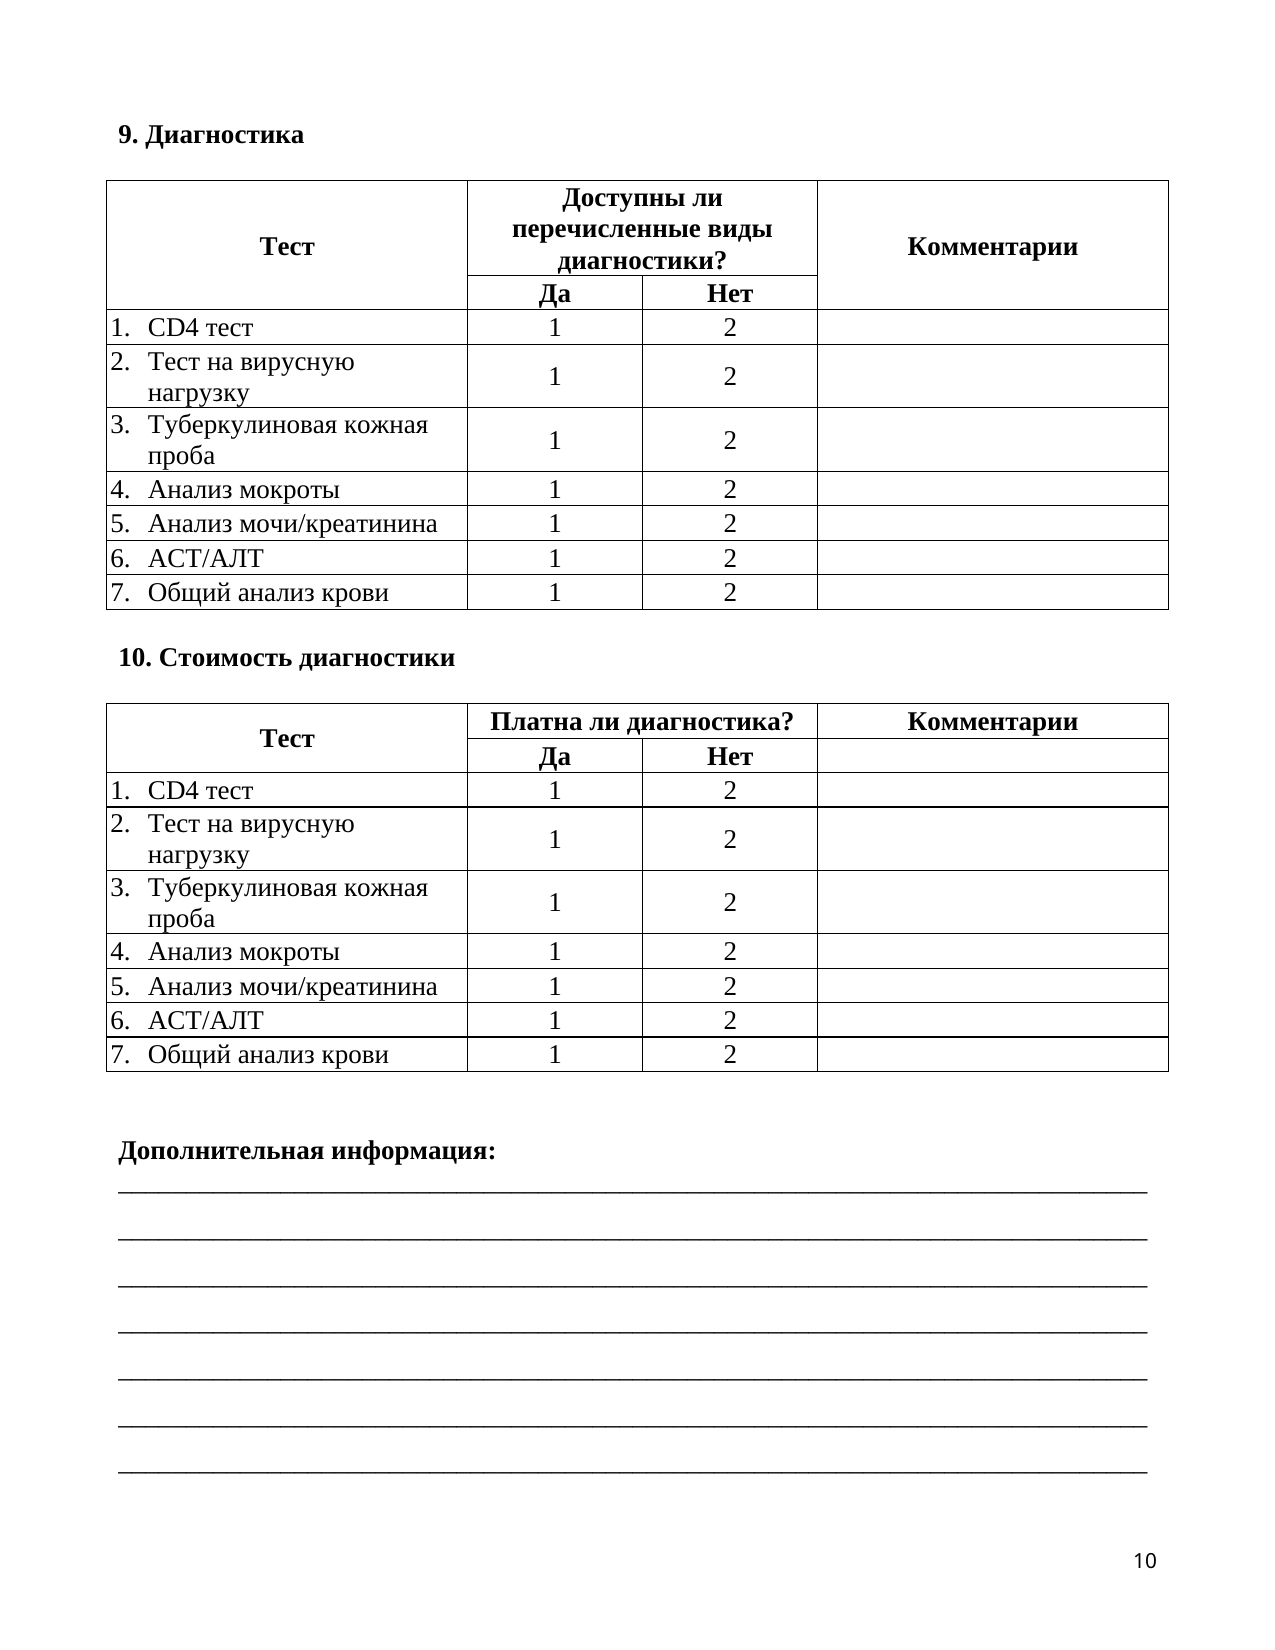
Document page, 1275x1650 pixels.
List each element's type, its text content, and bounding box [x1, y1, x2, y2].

table_cell 1 [468, 871, 642, 933]
table_cell Анализ мокроты [107, 934, 467, 967]
table_cell 1 [468, 506, 642, 539]
table_cell Туберкулиновая кожная проба [107, 408, 467, 471]
table_cell 1 [468, 773, 642, 806]
table_cell 2 [643, 773, 817, 806]
table_cell Общий анализ крови [107, 575, 467, 608]
table_cell Да [468, 276, 642, 309]
table_cell 1 [468, 1003, 642, 1036]
table_cell Тест на вирусную нагрузку [107, 345, 467, 407]
text ____________________________________________________________________________ [118, 1399, 1157, 1430]
table_cell 1 [468, 808, 642, 870]
table_cell Анализ мокроты [107, 472, 467, 505]
table_cell [818, 739, 1168, 772]
table_cell [818, 934, 1168, 967]
table_cell [818, 808, 1168, 870]
table_cell CD4 тест [107, 773, 467, 806]
table_cell Анализ мочи/креатинина [107, 506, 467, 539]
table_cell [818, 773, 1168, 806]
table_cell [818, 871, 1168, 933]
table_cell Общий анализ крови [107, 1038, 467, 1071]
table_cell 1 [468, 472, 642, 505]
table_cell 2 [643, 541, 817, 574]
table_cell 2 [643, 345, 817, 407]
table_cell 2 [643, 969, 817, 1002]
table_cell [818, 969, 1168, 1002]
table_cell Нет [643, 739, 817, 772]
text ____________________________________________________________________________ [118, 1165, 1157, 1197]
text ____________________________________________________________________________ [118, 1259, 1157, 1290]
table_header Платна ли диагностика? [468, 704, 817, 737]
table_cell CD4 тест [107, 310, 467, 344]
table_cell [818, 310, 1168, 344]
table_cell АСТ/АЛТ [107, 541, 467, 574]
table_cell [818, 345, 1168, 407]
table_header Тест [107, 704, 467, 772]
text ____________________________________________________________________________ [118, 1305, 1157, 1337]
table_cell Тест на вирусную нагрузку [107, 808, 467, 870]
table_cell 2 [643, 1038, 817, 1071]
table_cell 1 [468, 969, 642, 1002]
table_cell [818, 472, 1168, 505]
text ____________________________________________________________________________ [118, 1352, 1157, 1383]
table_cell 2 [643, 408, 817, 471]
table_cell 2 [643, 472, 817, 505]
table_cell [818, 1003, 1168, 1036]
table_header Комментарии [818, 704, 1168, 737]
table_cell АСТ/АЛТ [107, 1003, 467, 1036]
table_cell 1 [468, 345, 642, 407]
table_cell [818, 575, 1168, 608]
table_cell 2 [643, 575, 817, 608]
text 10. Стоимость диагностики [118, 641, 1157, 672]
table_cell [818, 408, 1168, 471]
table_cell [818, 541, 1168, 574]
table_header Комментарии [818, 181, 1168, 309]
table_cell [818, 1038, 1168, 1071]
table_cell 1 [468, 575, 642, 608]
table_cell 2 [643, 506, 817, 539]
table_cell Да [468, 739, 642, 772]
table_header Тест [107, 181, 467, 309]
table_cell 1 [468, 541, 642, 574]
table_header Доступны ли перечисленные виды диагностики? [468, 181, 817, 275]
table_cell 1 [468, 1038, 642, 1071]
table_cell 1 [468, 408, 642, 471]
text ____________________________________________________________________________ [118, 1445, 1157, 1477]
text ____________________________________________________________________________ [118, 1212, 1157, 1243]
table_cell Анализ мочи/креатинина [107, 969, 467, 1002]
table_cell Нет [643, 276, 817, 309]
table_cell 1 [468, 934, 642, 967]
table_cell 2 [643, 1003, 817, 1036]
table_cell Туберкулиновая кожная проба [107, 871, 467, 933]
table_cell 1 [468, 310, 642, 344]
text Дополнительная информация: [118, 1134, 1157, 1165]
table_cell 2 [643, 871, 817, 933]
table_cell [818, 506, 1168, 539]
text 9. Диагностика [118, 118, 1157, 149]
table_cell 2 [643, 808, 817, 870]
table_cell 2 [643, 310, 817, 344]
table_cell 2 [643, 934, 817, 967]
